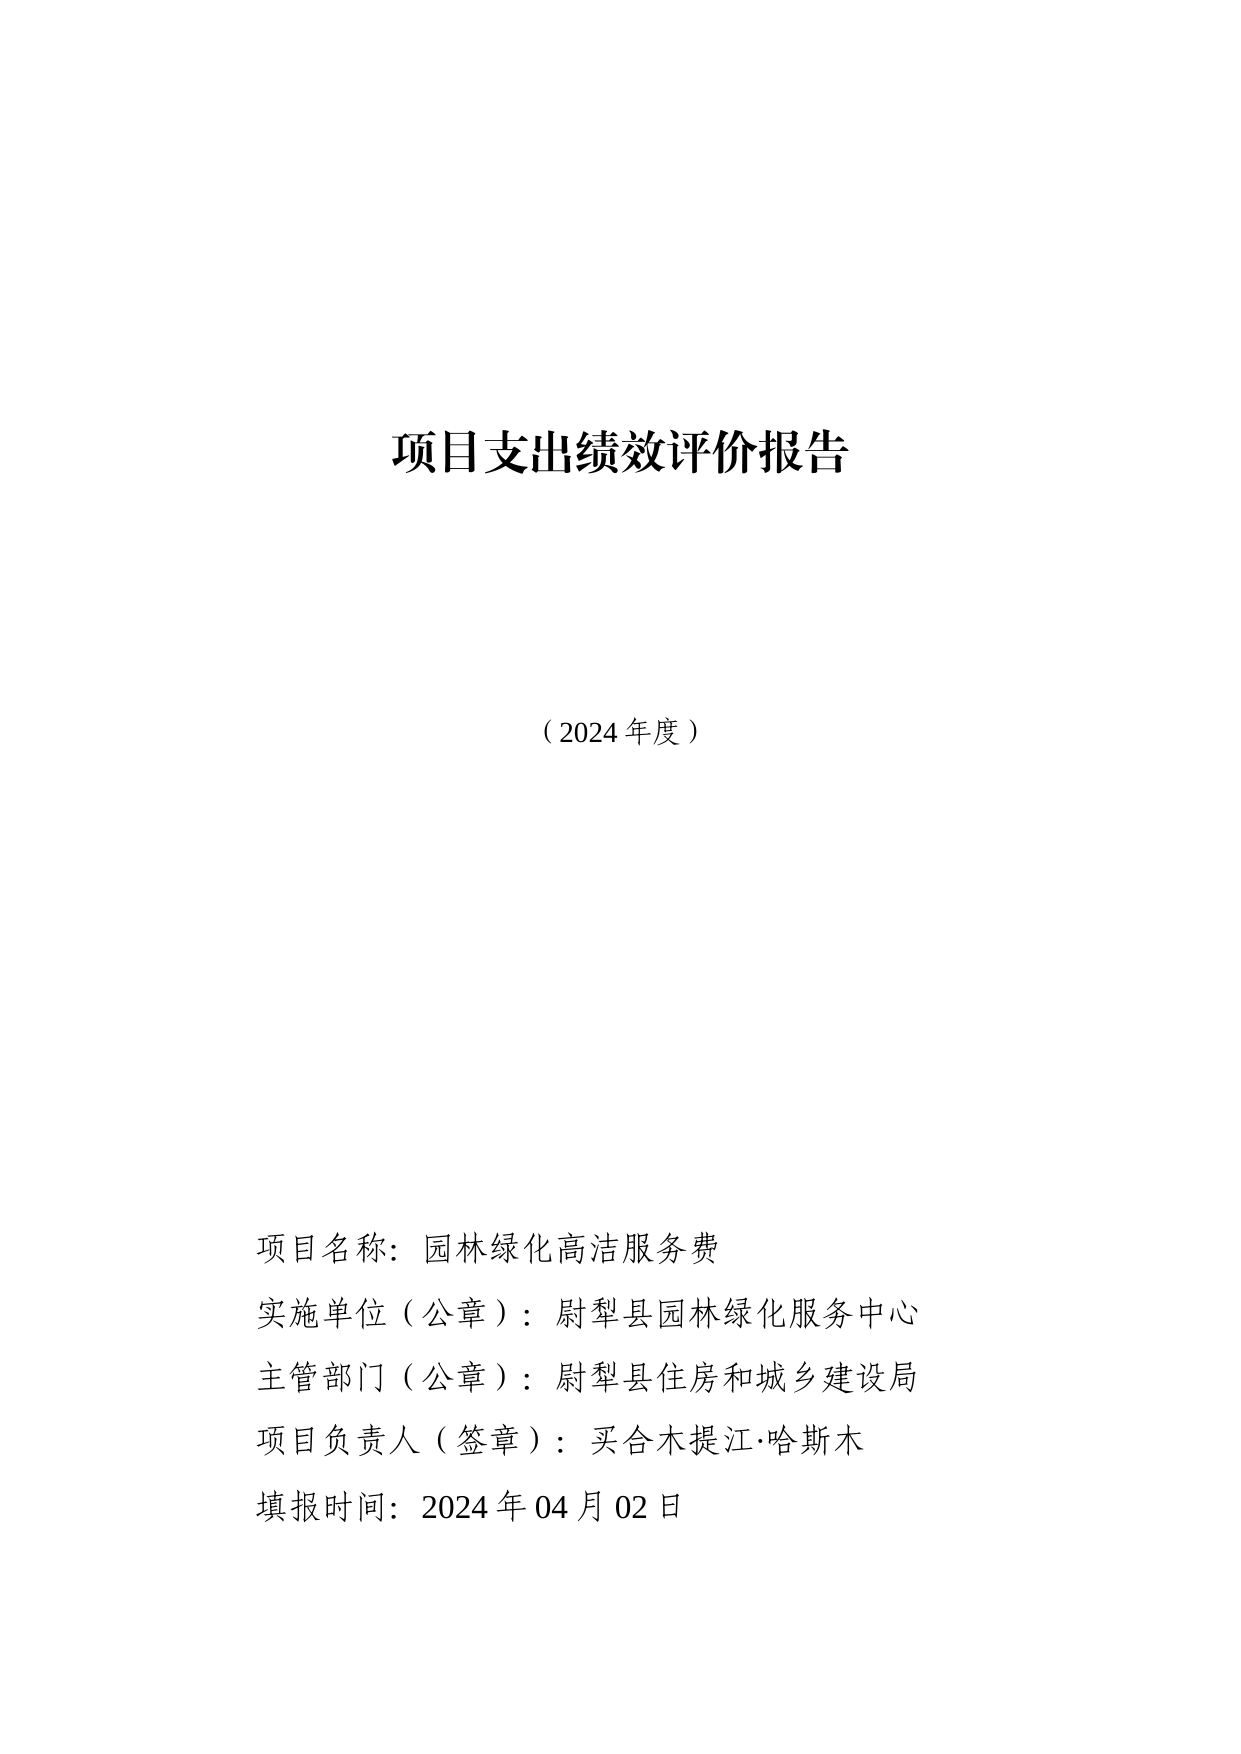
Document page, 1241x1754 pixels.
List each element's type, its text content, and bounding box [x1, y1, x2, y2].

text 实施单位（公章）：尉犁县园林绿化服务中心 [188, 1288, 1053, 1333]
text 主管部门（公章）：尉犁县住房和城乡建设局 [188, 1352, 1053, 1398]
text 项目负责人（签章）：买合木提江·哈斯木 [188, 1417, 1053, 1462]
text 填报时间：2024年04月02日 [188, 1482, 1053, 1528]
subtitle 项目支出绩效评价报告 [188, 409, 1053, 499]
text （2024年度） [188, 708, 1053, 754]
text 项目名称：园林绿化高洁服务费 [188, 1224, 1053, 1269]
